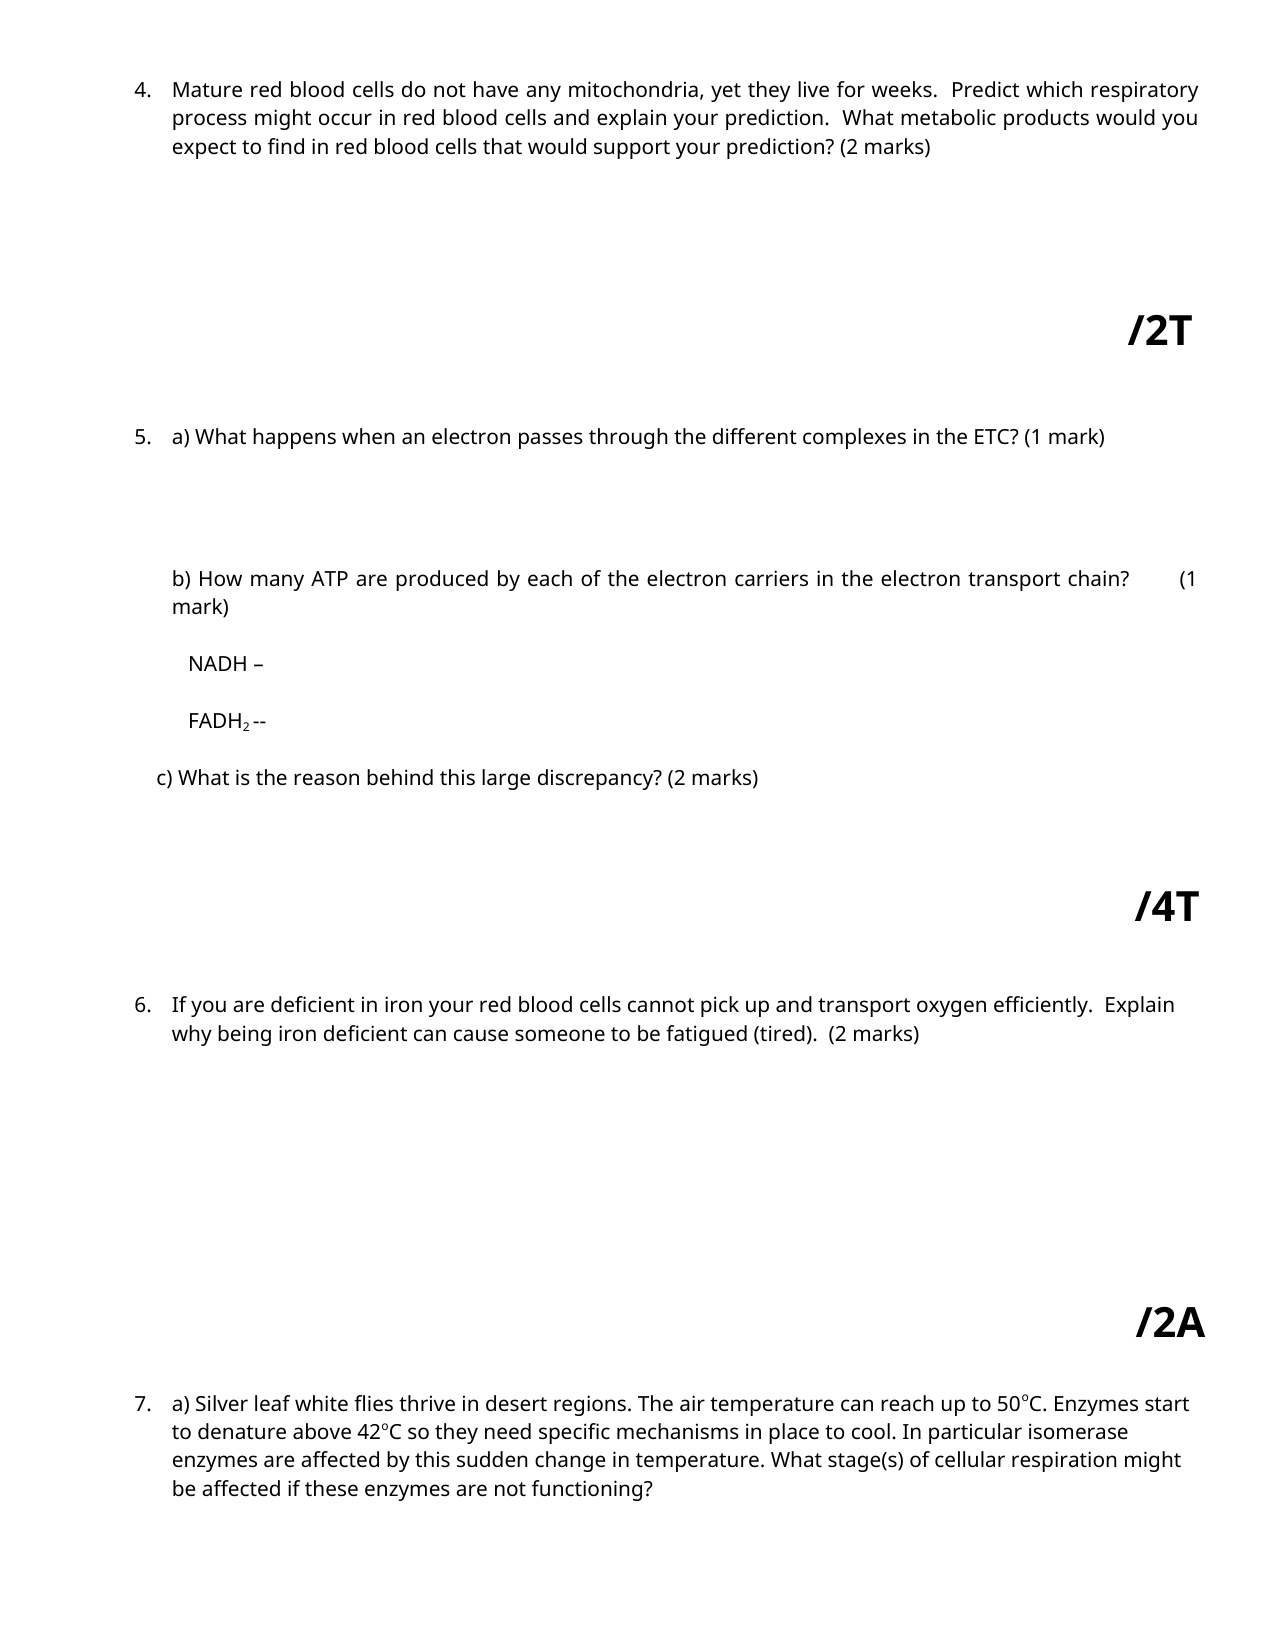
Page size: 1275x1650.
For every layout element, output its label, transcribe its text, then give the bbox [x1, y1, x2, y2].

list a) What happens when an electron passes through the different complexes in the ETC? (1 mark) [134, 422, 1200, 450]
text b) How many ATP are produced by each of the electron carriers in the electron transport chain? (1 mark) [172, 564, 1200, 621]
list Mature red blood cells do not have any mitochondria, yet they live for weeks. Predict which respiratory process might occur in red blood cells and explain your prediction. What metabolic products would you expect to find in red blood cells that would support your prediction? (2 marks) [134, 75, 1200, 160]
text c) What is the reason behind this large discrepancy? (2 marks) [75, 763, 1200, 792]
text NADH – [172, 649, 1200, 678]
list If you are deficient in iron your red blood cells cannot pick up and transport oxygen efficiently. Explain why being iron deficient can cause someone to be fatigued (tired). (2 marks) [134, 991, 1200, 1047]
text FADH2 -- [172, 706, 1200, 735]
list a) Silver leaf white flies thrive in desert regions. The air temperature can reach up to 50oC. Enzymes start to denature above 42oC so they need specific mechanisms in place to cool. In particular isomerase enzymes are affected by this sudden change in temperature. What stage(s) of cellular respiration might be affected if these enzymes are not functioning? [134, 1389, 1200, 1502]
